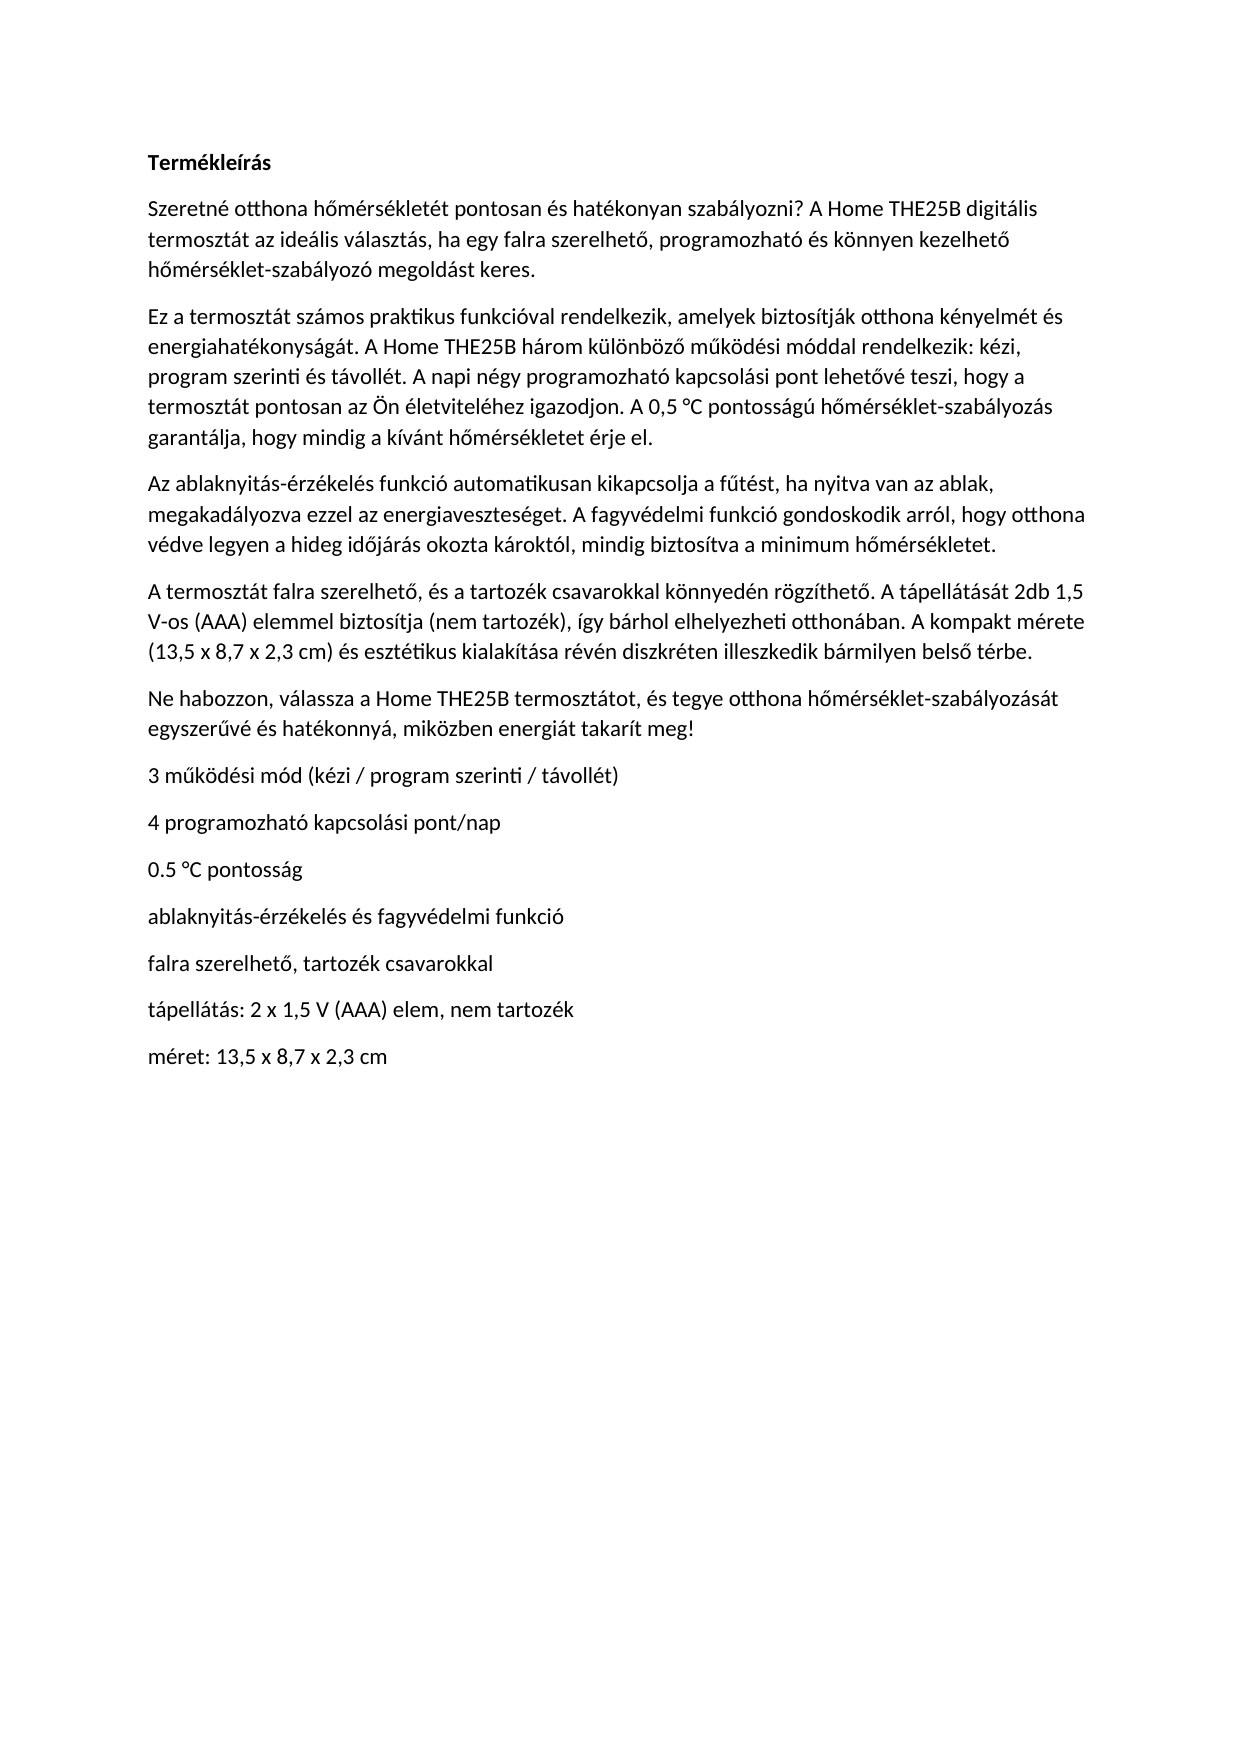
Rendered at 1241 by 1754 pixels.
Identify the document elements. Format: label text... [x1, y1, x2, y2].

text Az ablaknyitás-érzékelés funkció automatikusan kikapcsolja a fűtést, ha nyitva van az ablak, megakadályozva ezzel az energiaveszteséget. A fagyvédelmi funkció gondoskodik arról, hogy otthona védve legyen a hideg időjárás okozta károktól, mindig biztosítva a minimum hőmérsékletet. [148, 469, 1093, 558]
text Ne habozzon, válassza a Home THE25B termosztátot, és tegye otthona hőmérséklet-szabályozását egyszerűvé és hatékonnyá, miközben energiát takarít meg! [148, 684, 1093, 742]
text 4 programozható kapcsolási pont/nap [148, 808, 1093, 836]
text Szeretné otthona hőmérsékletét pontosan és hatékonyan szabályozni? A Home THE25B digitális termosztát az ideális választás, ha egy falra szerelhető, programozható és könnyen kezelhető hőmérséklet-szabályozó megoldást keres. [148, 194, 1093, 283]
text ablaknyitás-érzékelés és fagyvédelmi funkció [148, 902, 1093, 930]
text falra szerelhető, tartozék csavarokkal [148, 949, 1093, 977]
text tápellátás: 2 x 1,5 V (AAA) elem, nem tartozék [148, 996, 1093, 1023]
text 0.5 °C pontosság [148, 855, 1093, 883]
text Ez a termosztát számos praktikus funkcióval rendelkezik, amelyek biztosítják otthona kényelmét és energiahatékonyságát. A Home THE25B három különböző működési móddal rendelkezik: kézi, program szerinti és távollét. A napi négy programozható kapcsolási pont lehetővé teszi, hogy a termosztát pontosan az Ön életviteléhez igazodjon. A 0,5 °C pontosságú hőmérséklet-szabályozás garantálja, hogy mindig a kívánt hőmérsékletet érje el. [148, 302, 1093, 451]
text A termosztát falra szerelhető, és a tartozék csavarokkal könnyedén rögzíthető. A tápellátását 2db 1,5 V-os (AAA) elemmel biztosítja (nem tartozék), így bárhol elhelyezheti otthonában. A kompakt mérete (13,5 x 8,7 x 2,3 cm) és esztétikus kialakítása révén diszkréten illeszkedik bármilyen belső térbe. [148, 577, 1093, 665]
text Termékleírás [148, 148, 1093, 176]
text 3 működési mód (kézi / program szerinti / távollét) [148, 761, 1093, 789]
text méret: 13,5 x 8,7 x 2,3 cm [148, 1042, 1093, 1070]
